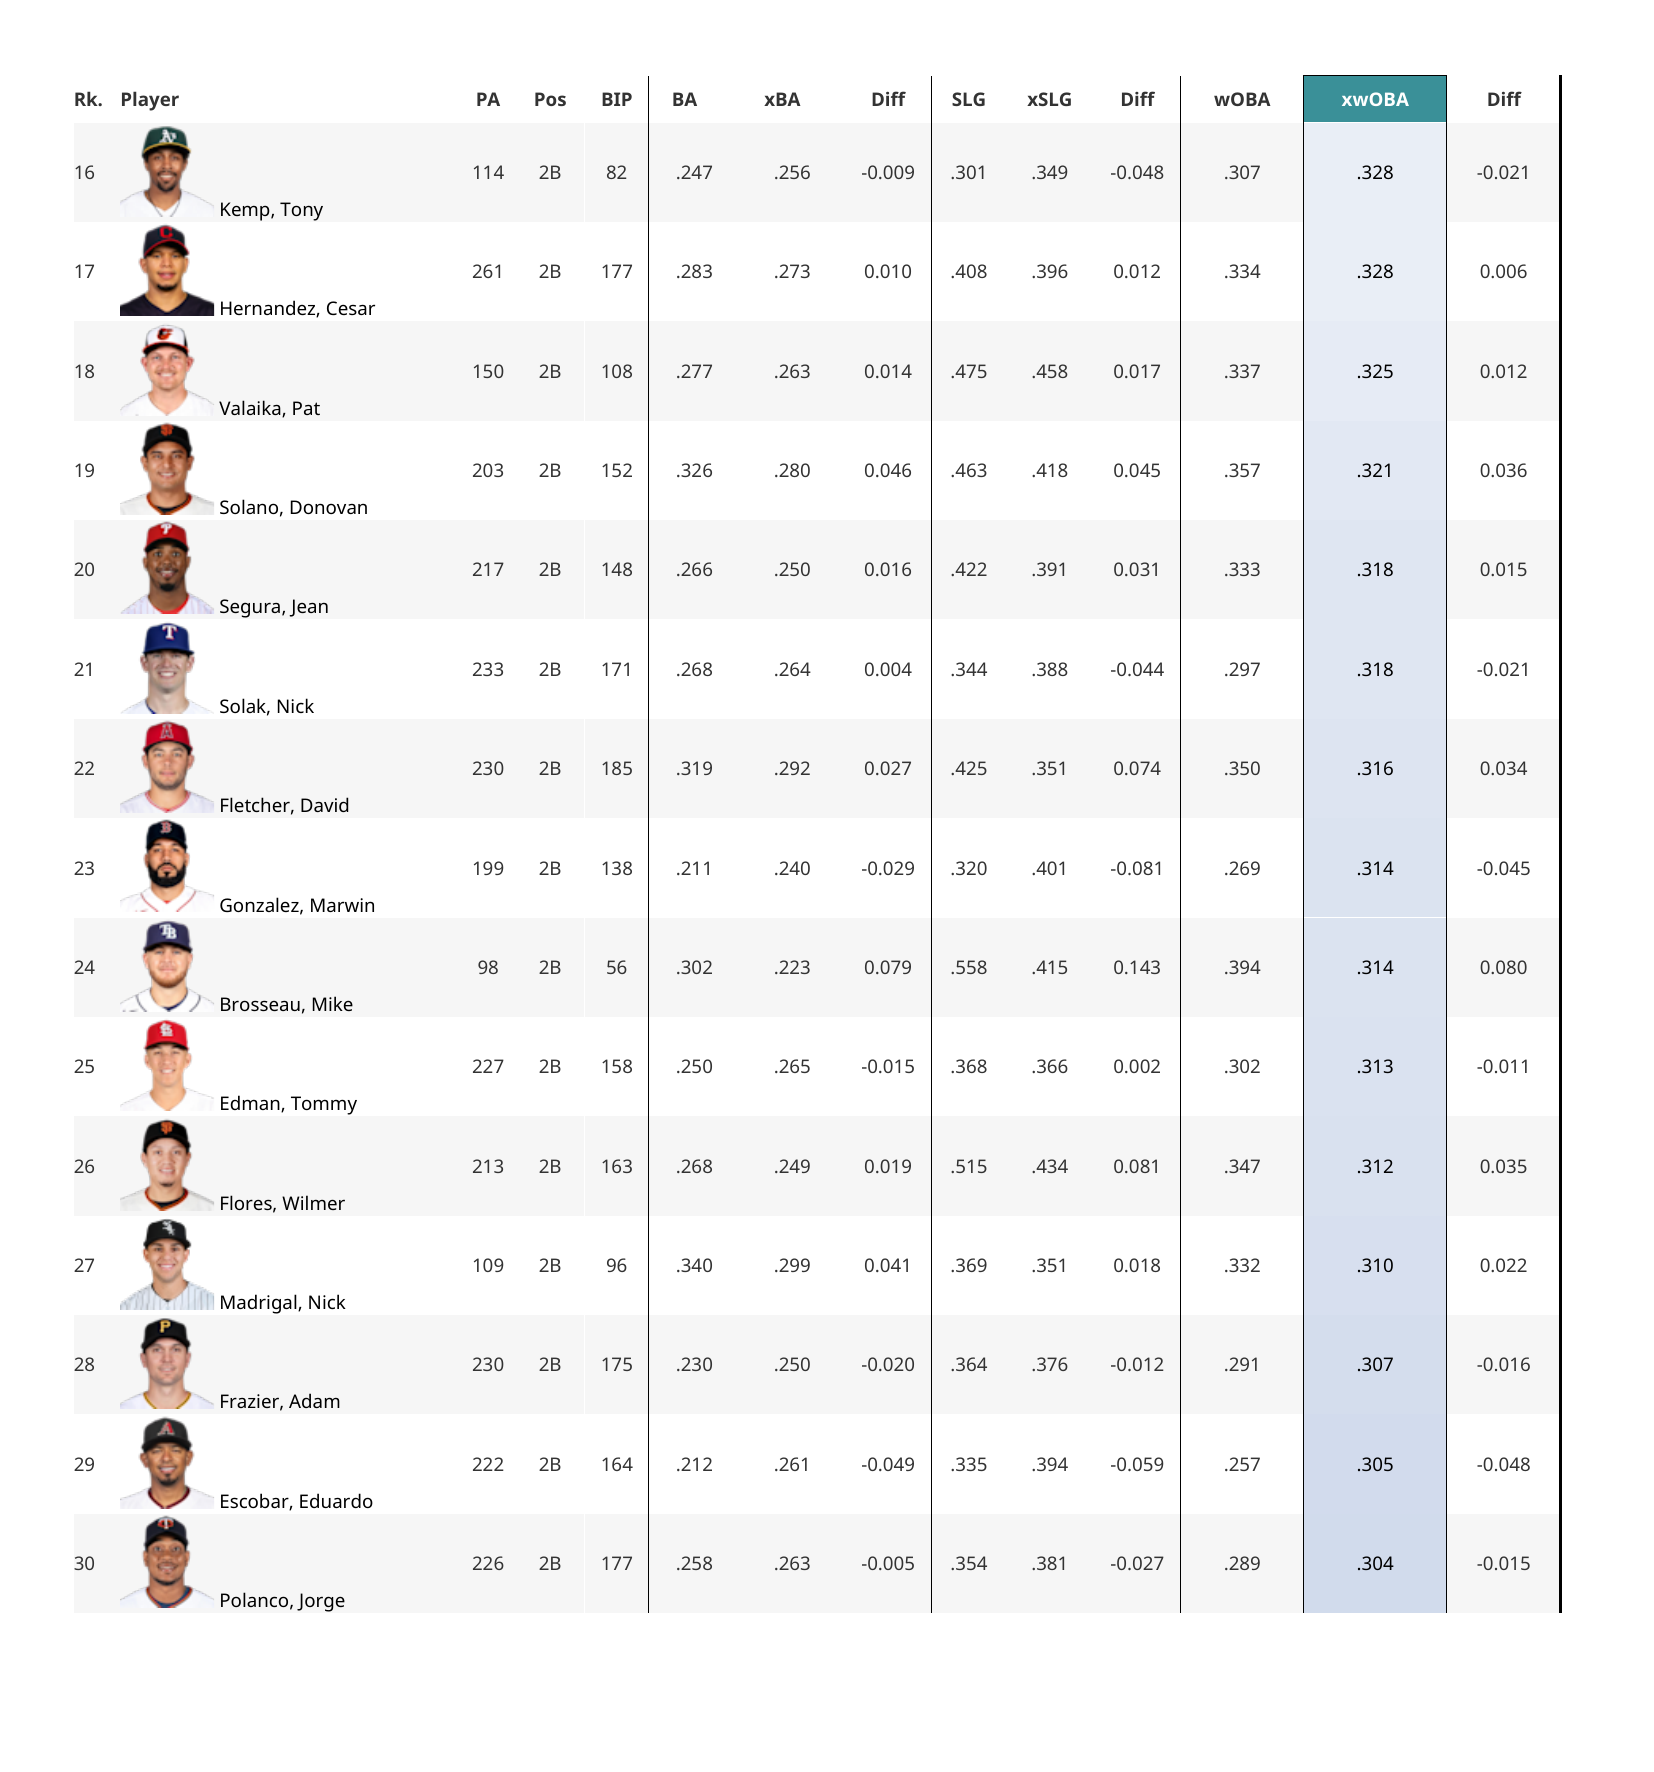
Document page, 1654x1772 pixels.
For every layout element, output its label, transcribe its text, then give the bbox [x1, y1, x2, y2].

table_cell .334 [1181, 222, 1303, 321]
table_cell -0.015 [1447, 1514, 1559, 1613]
table_cell 0.080 [1447, 918, 1559, 1017]
table_cell 261 [461, 222, 515, 321]
table_cell 0.081 [1093, 1116, 1180, 1216]
table_cell 2B [515, 1514, 584, 1613]
table_cell 2B [515, 1315, 584, 1414]
table_cell .301 [932, 123, 1006, 222]
picture [120, 718, 215, 813]
table_cell .349 [1006, 123, 1093, 222]
table_header BIP [585, 75, 648, 122]
table_cell 150 [461, 321, 515, 421]
table_cell Solano, Donovan [120, 421, 461, 520]
table_cell .277 [649, 321, 740, 421]
table_cell 2B [515, 123, 584, 222]
table_cell 0.002 [1093, 1017, 1180, 1116]
table_cell .258 [649, 1514, 740, 1613]
table_cell .408 [932, 222, 1006, 321]
table_cell 227 [461, 1017, 515, 1116]
table_cell 185 [585, 719, 648, 818]
table_cell 222 [461, 1414, 515, 1514]
picture [120, 420, 215, 515]
table_cell .302 [1181, 1017, 1303, 1116]
table_cell 16 [74, 123, 120, 222]
table_cell .354 [932, 1514, 1006, 1613]
table_cell .305 [1304, 1414, 1446, 1514]
picture [120, 321, 215, 416]
table_cell 0.031 [1093, 520, 1180, 619]
table_cell .388 [1006, 619, 1093, 719]
table_cell 233 [461, 619, 515, 719]
table_header xSLG [1006, 75, 1093, 122]
table_cell -0.015 [844, 1017, 931, 1116]
table_cell 2B [515, 520, 584, 619]
table_cell 0.035 [1447, 1116, 1559, 1216]
table_cell 0.074 [1093, 719, 1180, 818]
table_cell 22 [74, 719, 120, 818]
table_cell 25 [74, 1017, 120, 1116]
table_cell 96 [585, 1216, 648, 1315]
table_cell .344 [932, 619, 1006, 719]
table_cell Frazier, Adam [120, 1315, 461, 1414]
table_header Rk. [74, 75, 120, 122]
table_cell 163 [585, 1116, 648, 1216]
picture [120, 221, 215, 316]
table_header Diff [1093, 75, 1181, 122]
table_cell .364 [932, 1315, 1006, 1414]
table_cell 30 [74, 1514, 120, 1613]
table_cell .318 [1304, 520, 1446, 619]
table_cell .268 [649, 1116, 740, 1216]
table_cell 226 [461, 1514, 515, 1613]
table_cell 217 [461, 520, 515, 619]
table_cell 21 [74, 619, 120, 719]
table_cell 109 [461, 1216, 515, 1315]
table_cell 56 [585, 918, 648, 1017]
table_cell .291 [1181, 1315, 1303, 1414]
table_cell .340 [649, 1216, 740, 1315]
table_cell .314 [1304, 818, 1446, 917]
table_cell .350 [1181, 719, 1303, 818]
table_cell Segura, Jean [120, 520, 461, 619]
table_cell .292 [740, 719, 844, 818]
picture [120, 1215, 215, 1310]
table_cell -0.021 [1447, 619, 1559, 719]
table_header Player [120, 75, 461, 122]
table_header wOBA [1181, 75, 1303, 122]
table_cell .368 [932, 1017, 1006, 1116]
table_cell .418 [1006, 421, 1093, 520]
table_cell .297 [1181, 619, 1303, 719]
table_cell -0.020 [844, 1315, 931, 1414]
table_cell .458 [1006, 321, 1093, 421]
picture [120, 917, 215, 1012]
table_cell 0.036 [1447, 421, 1559, 520]
table_cell .366 [1006, 1017, 1093, 1116]
table_cell -0.009 [844, 123, 931, 222]
table_cell 213 [461, 1116, 515, 1216]
table_cell .314 [1304, 918, 1446, 1017]
table_cell Flores, Wilmer [120, 1116, 461, 1216]
table_cell .351 [1006, 1216, 1093, 1315]
table_cell 2B [515, 222, 584, 321]
table_cell .302 [649, 918, 740, 1017]
table_cell 0.143 [1093, 918, 1180, 1017]
table_cell 2B [515, 619, 584, 719]
table_cell 28 [74, 1315, 120, 1414]
table_cell .313 [1304, 1017, 1446, 1116]
table_cell -0.029 [844, 818, 931, 917]
table_cell .261 [740, 1414, 844, 1514]
table_cell -0.012 [1093, 1315, 1180, 1414]
table_cell 2B [515, 818, 584, 917]
table_cell .326 [649, 421, 740, 520]
table_cell .307 [1181, 123, 1303, 222]
table_cell .240 [740, 818, 844, 917]
table_cell .328 [1304, 123, 1446, 222]
table_cell .376 [1006, 1315, 1093, 1414]
table_cell .310 [1304, 1216, 1446, 1315]
table_cell 108 [585, 321, 648, 421]
table_cell .318 [1304, 619, 1446, 719]
table_cell .351 [1006, 719, 1093, 818]
table_cell .250 [740, 1315, 844, 1414]
table_cell 24 [74, 918, 120, 1017]
table_cell .250 [649, 1017, 740, 1116]
table_cell 2B [515, 1017, 584, 1116]
table_header PA [461, 75, 515, 122]
table_cell Solak, Nick [120, 619, 461, 719]
table_cell 2B [515, 321, 584, 421]
table_cell 0.016 [844, 520, 931, 619]
table_cell .316 [1304, 719, 1446, 818]
table_header Pos [515, 75, 584, 122]
table_cell Edman, Tommy [120, 1017, 461, 1116]
table_cell .357 [1181, 421, 1303, 520]
table_cell -0.081 [1093, 818, 1180, 917]
table_cell 2B [515, 421, 584, 520]
table_cell Escobar, Eduardo [120, 1414, 461, 1514]
picture [120, 1016, 215, 1111]
table_cell 0.022 [1447, 1216, 1559, 1315]
table_cell .333 [1181, 520, 1303, 619]
table_cell 230 [461, 1315, 515, 1414]
table_cell .283 [649, 222, 740, 321]
table_cell .319 [649, 719, 740, 818]
table_cell Polanco, Jorge [120, 1514, 461, 1613]
table_cell -0.021 [1447, 123, 1559, 222]
table_cell -0.048 [1447, 1414, 1559, 1514]
table_cell .269 [1181, 818, 1303, 917]
table_cell 164 [585, 1414, 648, 1514]
picture [120, 1315, 215, 1409]
table_cell .396 [1006, 222, 1093, 321]
table_cell -0.059 [1093, 1414, 1180, 1514]
table_cell Madrigal, Nick [120, 1216, 461, 1315]
table_cell 230 [461, 719, 515, 818]
table_cell 152 [585, 421, 648, 520]
table_cell -0.011 [1447, 1017, 1559, 1116]
picture [120, 818, 215, 912]
table_cell -0.045 [1447, 818, 1559, 917]
table_cell 177 [585, 1514, 648, 1613]
table_cell .257 [1181, 1414, 1303, 1514]
table_cell 2B [515, 1116, 584, 1216]
table_cell .304 [1304, 1514, 1446, 1613]
table_cell .325 [1304, 321, 1446, 421]
table_cell 138 [585, 818, 648, 917]
picture [120, 520, 215, 614]
table_header xBA [740, 75, 844, 122]
table_cell 82 [585, 123, 648, 222]
table_cell 0.015 [1447, 520, 1559, 619]
table_cell .312 [1304, 1116, 1446, 1216]
table_cell 148 [585, 520, 648, 619]
table_cell 0.046 [844, 421, 931, 520]
table_cell .266 [649, 520, 740, 619]
table_cell 98 [461, 918, 515, 1017]
picture [120, 1116, 215, 1211]
table_cell .422 [932, 520, 1006, 619]
picture [120, 1513, 215, 1608]
table_cell 0.012 [1093, 222, 1180, 321]
table_cell 2B [515, 719, 584, 818]
table_cell 2B [515, 918, 584, 1017]
table_cell 17 [74, 222, 120, 321]
table_cell 18 [74, 321, 120, 421]
table_cell 0.019 [844, 1116, 931, 1216]
table_cell .230 [649, 1315, 740, 1414]
table_cell .249 [740, 1116, 844, 1216]
table_cell .328 [1304, 222, 1446, 321]
table_cell .273 [740, 222, 844, 321]
table_cell .223 [740, 918, 844, 1017]
table_cell 19 [74, 421, 120, 520]
table_cell 199 [461, 818, 515, 917]
table_cell 0.079 [844, 918, 931, 1017]
table_cell 158 [585, 1017, 648, 1116]
table_cell .475 [932, 321, 1006, 421]
table_cell .558 [932, 918, 1006, 1017]
table_cell -0.005 [844, 1514, 931, 1613]
table_cell .263 [740, 321, 844, 421]
table_cell .299 [740, 1216, 844, 1315]
table_cell .515 [932, 1116, 1006, 1216]
table_cell 0.017 [1093, 321, 1180, 421]
table_cell .264 [740, 619, 844, 719]
table_header Diff [1447, 75, 1559, 122]
table_cell 114 [461, 123, 515, 222]
table_cell .391 [1006, 520, 1093, 619]
table_cell 2B [515, 1216, 584, 1315]
table_cell .347 [1181, 1116, 1303, 1216]
table_header SLG [932, 75, 1006, 122]
table_cell -0.016 [1447, 1315, 1559, 1414]
table_cell 29 [74, 1414, 120, 1514]
table_cell 23 [74, 818, 120, 917]
table_cell 0.045 [1093, 421, 1180, 520]
table_cell .415 [1006, 918, 1093, 1017]
table_cell 0.034 [1447, 719, 1559, 818]
table_cell .280 [740, 421, 844, 520]
picture [120, 1414, 215, 1509]
table_cell -0.048 [1093, 123, 1180, 222]
table_cell 175 [585, 1315, 648, 1414]
table_cell Valaika, Pat [120, 321, 461, 421]
table_cell 171 [585, 619, 648, 719]
table_cell .320 [932, 818, 1006, 917]
table_cell .265 [740, 1017, 844, 1116]
table_cell .268 [649, 619, 740, 719]
table_cell 0.014 [844, 321, 931, 421]
table_cell .394 [1181, 918, 1303, 1017]
table_cell Gonzalez, Marwin [120, 818, 461, 917]
table_cell .263 [740, 1514, 844, 1613]
table_cell .211 [649, 818, 740, 917]
table_cell 177 [585, 222, 648, 321]
table_cell 0.006 [1447, 222, 1559, 321]
table_cell .425 [932, 719, 1006, 818]
table_cell 0.041 [844, 1216, 931, 1315]
table_cell -0.049 [844, 1414, 931, 1514]
table_cell Hernandez, Cesar [120, 222, 461, 321]
table_cell 26 [74, 1116, 120, 1216]
table_cell 2B [515, 1414, 584, 1514]
table_cell .321 [1304, 421, 1446, 520]
table_header BA [649, 75, 740, 122]
table_cell 0.010 [844, 222, 931, 321]
table_cell 0.012 [1447, 321, 1559, 421]
table_cell .332 [1181, 1216, 1303, 1315]
picture [120, 122, 215, 217]
table_cell .369 [932, 1216, 1006, 1315]
table_cell .401 [1006, 818, 1093, 917]
table_cell .247 [649, 123, 740, 222]
table_cell 0.027 [844, 719, 931, 818]
table_cell .250 [740, 520, 844, 619]
table_cell -0.044 [1093, 619, 1180, 719]
table_cell 27 [74, 1216, 120, 1315]
table_cell Kemp, Tony [120, 123, 461, 222]
table_cell .463 [932, 421, 1006, 520]
table_cell .381 [1006, 1514, 1093, 1613]
table_cell .256 [740, 123, 844, 222]
table_cell .307 [1304, 1315, 1446, 1414]
table_header xwOBA [1304, 76, 1446, 122]
table_cell Brosseau, Mike [120, 918, 461, 1017]
table_cell .394 [1006, 1414, 1093, 1514]
table_cell 0.018 [1093, 1216, 1180, 1315]
table_cell .289 [1181, 1514, 1303, 1613]
picture [120, 619, 215, 714]
table_cell .337 [1181, 321, 1303, 421]
table_header Diff [844, 75, 932, 122]
table_cell .212 [649, 1414, 740, 1514]
table_cell .434 [1006, 1116, 1093, 1216]
table_cell 20 [74, 520, 120, 619]
table_cell 203 [461, 421, 515, 520]
table_cell -0.027 [1093, 1514, 1180, 1613]
table_cell 0.004 [844, 619, 931, 719]
table_cell .335 [932, 1414, 1006, 1514]
table_cell Fletcher, David [120, 719, 461, 818]
